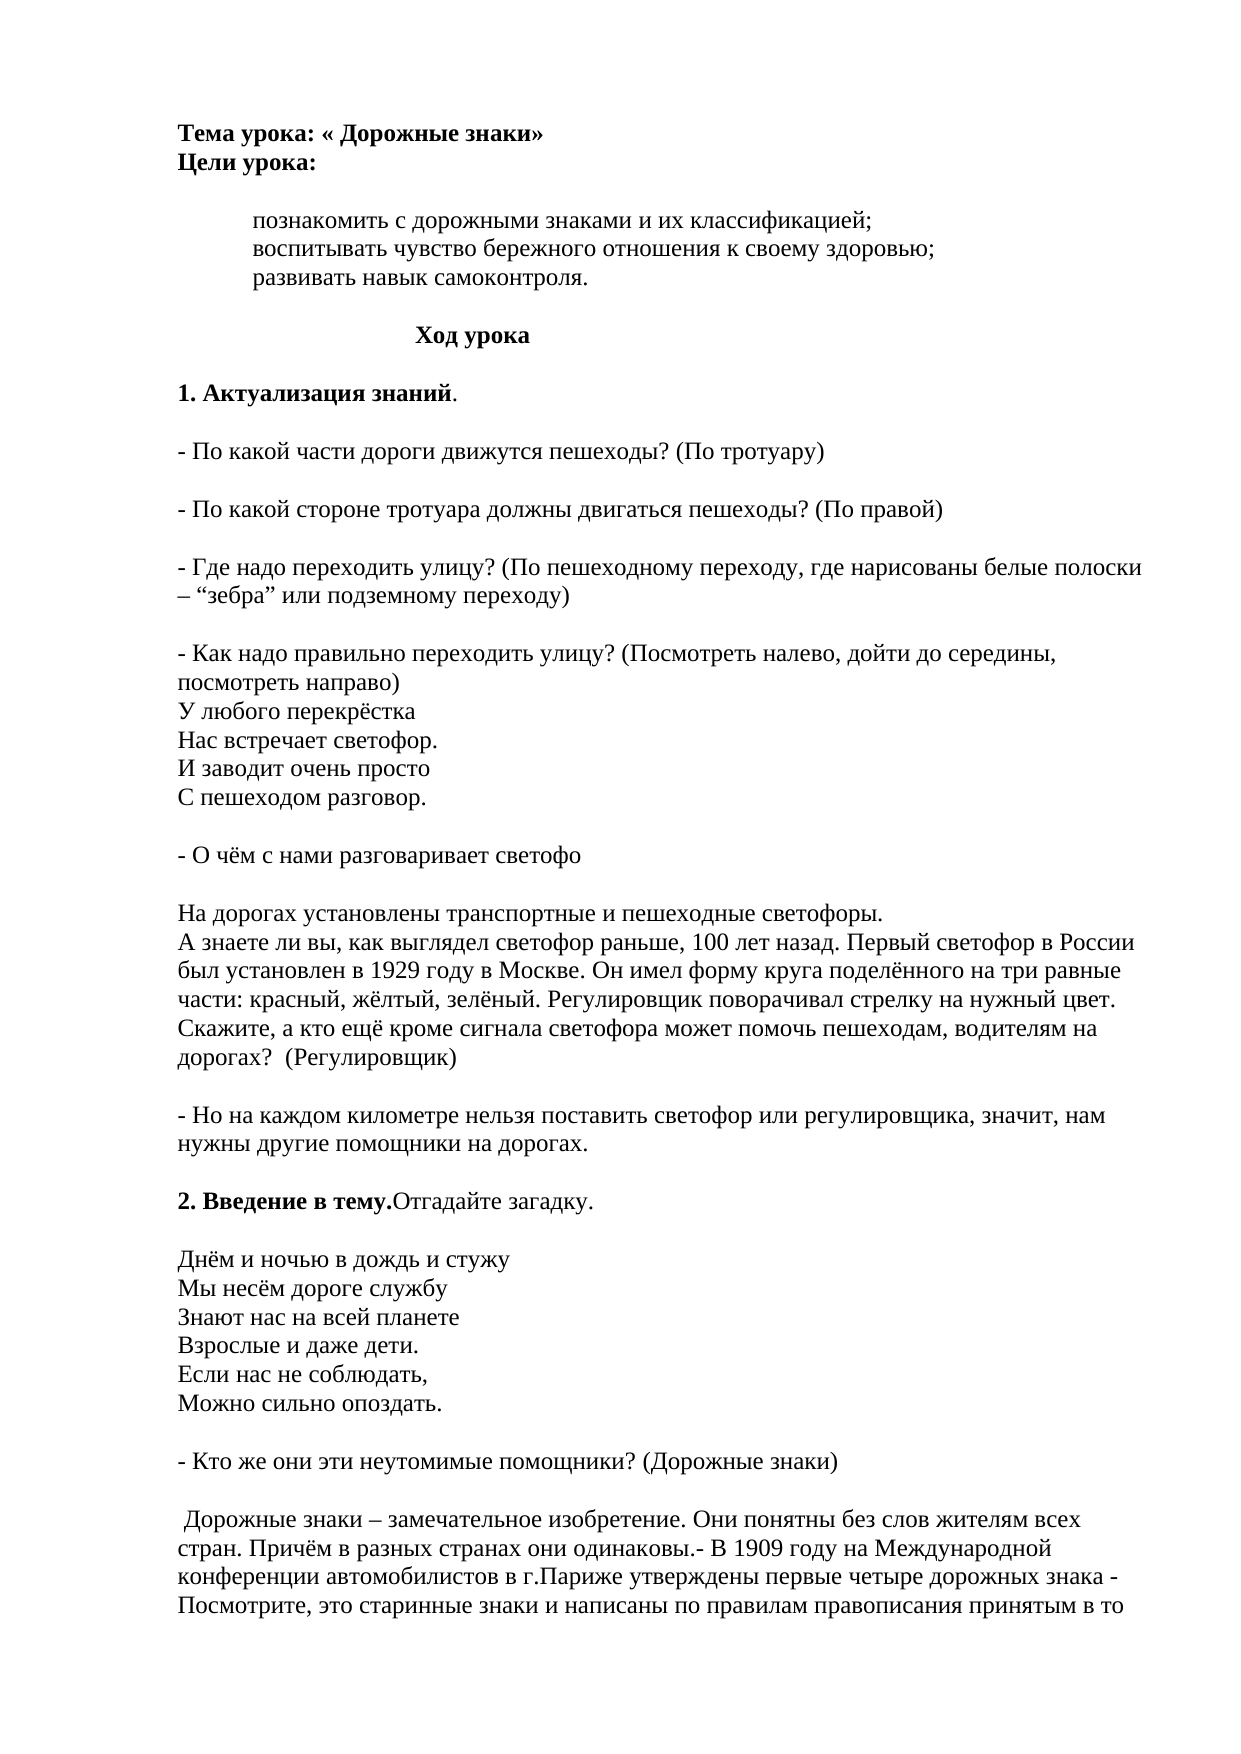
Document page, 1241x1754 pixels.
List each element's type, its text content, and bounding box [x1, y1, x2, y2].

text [177, 1504, 1152, 1619]
text 1. Актуализация знаний. [177, 378, 1152, 407]
text - Как надо правильно переходить улицу? (Посмотреть налево, дойти до середины, посмотреть направо) У любого перекрёстка Нас встречает светофор. И заводит очень просто С пешеходом разговор. [177, 638, 1152, 811]
text Днём и ночью в дождь и стужу Мы несём дороге службу Знают нас на всей планете Взрослые и даже дети. Если нас не соблюдать, Можно сильно опоздать. [177, 1244, 1152, 1417]
text На дорогах установлены транспортные и пешеходные светофоры. А знаете ли вы, как выглядел светофор раньше, 100 лет назад. Первый светофор в России был установлен в 1929 году в Москве. Он имел форму круга поделённого на три равные части: красный, жёлтый, зелёный. Регулировщик поворачивал стрелку на нужный цвет. Скажите, а кто ещё кроме сигнала светофора может помочь пешеходам, водителям на дорогах? (Регулировщик) [177, 898, 1152, 1071]
text Тема урока: « Дорожные знаки» Цели урока: [177, 118, 1152, 176]
text - По какой части дороги движутся пешеходы? (По тротуару) [177, 436, 1152, 465]
text 2. Введение в тему.Отгадайте загадку. [177, 1186, 1152, 1215]
text - О чём с нами разговаривает светофо [177, 840, 1152, 869]
text познакомить с дорожными знаками и их классификацией; воспитывать чувство бережного отношения к своему здоровью; развивать навык самоконтроля. [252, 205, 1152, 291]
text - По какой стороне тротуара должны двигаться пешеходы? (По правой) [177, 494, 1152, 523]
text - Но на каждом километре нельзя поставить светофор или регулировщика, значит, нам нужны другие помощники на дорогах. [177, 1100, 1152, 1157]
text Ход урока [177, 320, 1152, 349]
text - Кто же они эти неутомимые помощники? (Дорожные знаки) [177, 1446, 1152, 1475]
text - Где надо переходить улицу? (По пешеходному переходу, где нарисованы белые полоски – “зебра” или подземному переходу) [177, 552, 1152, 609]
